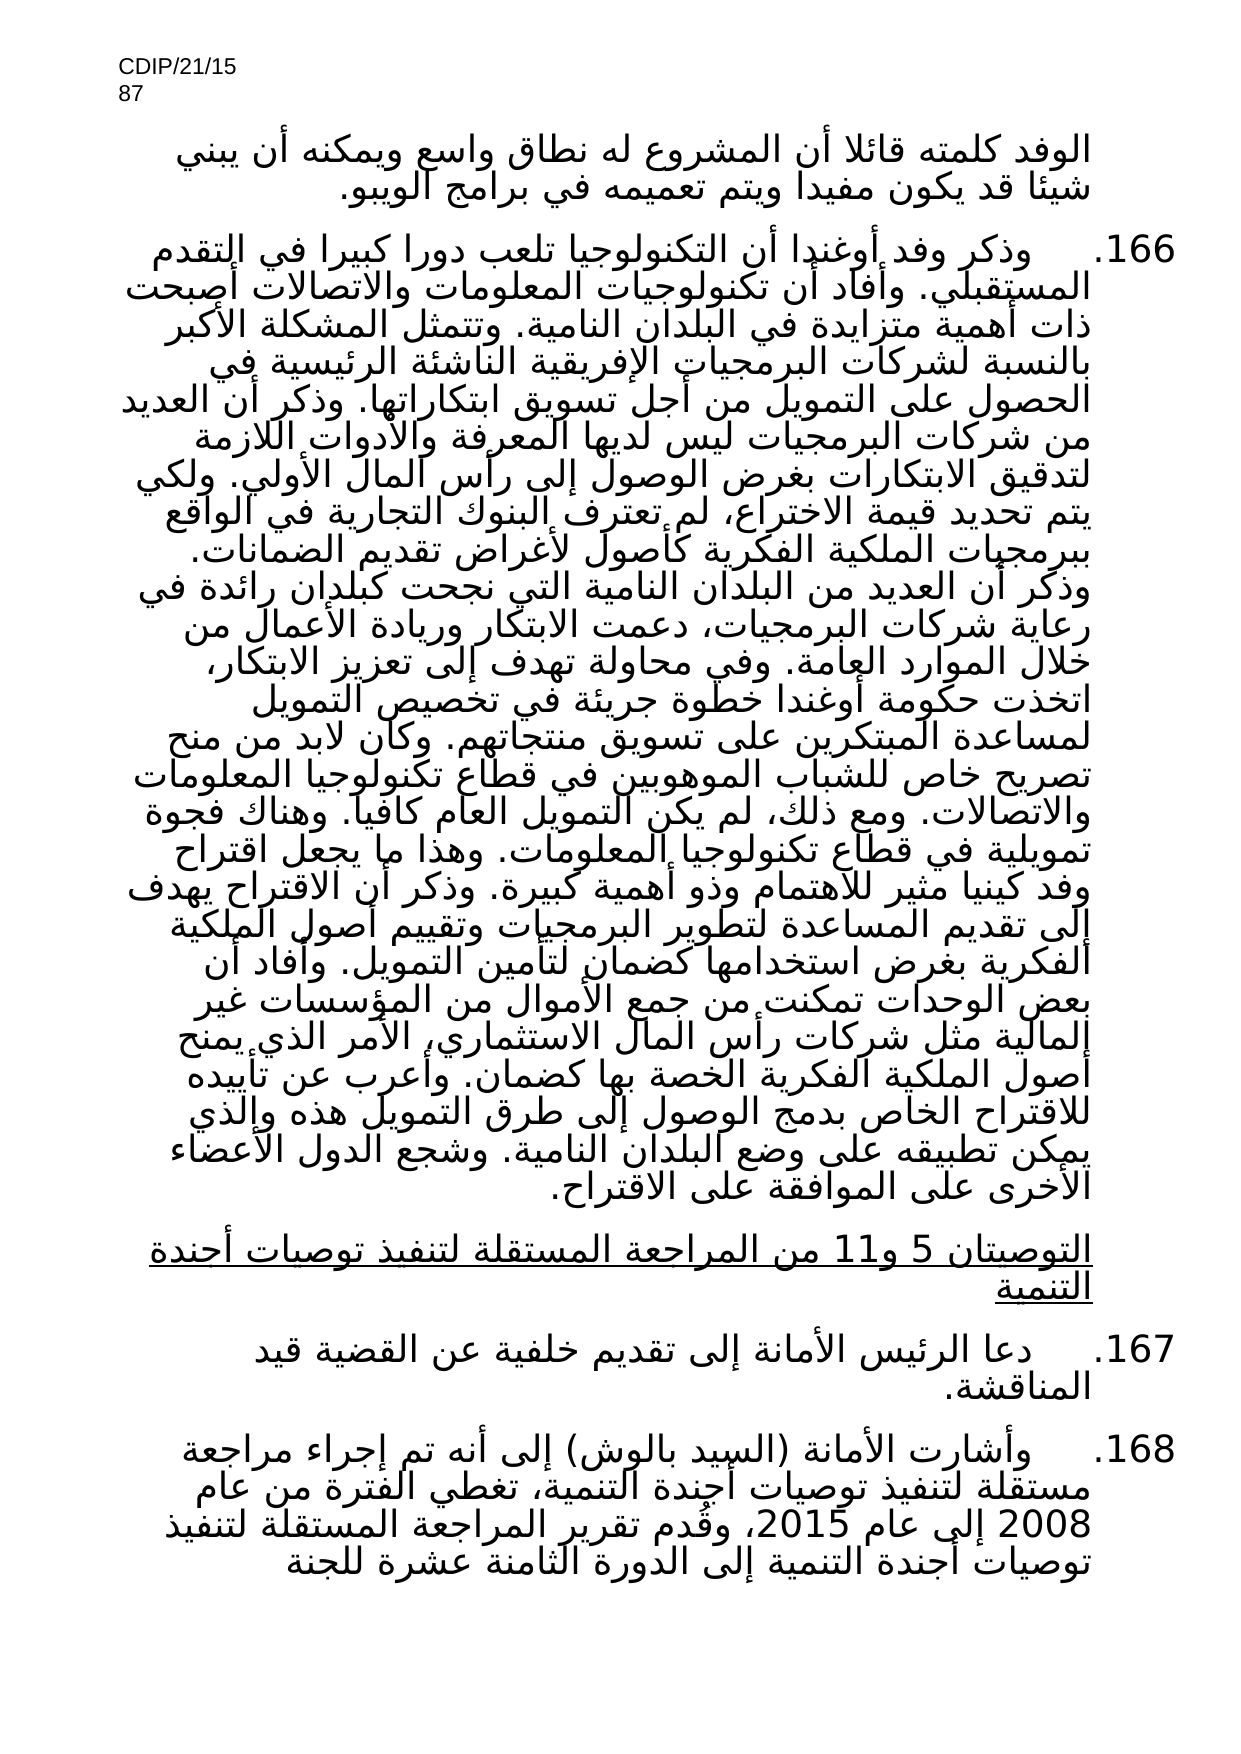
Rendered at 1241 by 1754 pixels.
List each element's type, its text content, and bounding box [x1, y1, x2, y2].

text دعا الرئيس الأمانة إلى تقديم خلفية عن القضية قيد المناقشة. [118, 1332, 1092, 1407]
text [118, 132, 1092, 207]
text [118, 1432, 1092, 1582]
list التوصيتان 5 و11 من المراجعة المستقلة لتنفيذ توصيات أجندة التنمية [118, 1232, 1092, 1307]
text وذكر وفد أوغندا أن التكنولوجيا تلعب دورا كبيرا في التقدم المستقبلي. وأفاد أن تكنولوجيات المعلومات والاتصالات أصبحت ذات أهمية متزايدة في البلدان النامية. وتتمثل المشكلة الأكبر بالنسبة لشركات البرمجيات الإفريقية الناشئة الرئيسية في الحصول على التمويل من أجل تسويق ابتكاراتها. وذكر أن العديد من شركات البرمجيات ليس لديها المعرفة والأدوات اللازمة لتدقيق الابتكارات بغرض الوصول إلى رأس المال الأولي. ولكي يتم تحديد قيمة الاختراع، لم تعترف البنوك التجارية في الواقع ببرمجيات الملكية الفكرية كأصول لأغراض تقديم الضمانات. وذكر أن العديد من البلدان النامية التي نجحت كبلدان رائدة في رعاية شركات البرمجيات، دعمت الابتكار وريادة الأعمال من خلال الموارد العامة. وفي محاولة تهدف إلى تعزيز الابتكار، اتخذت حكومة أوغندا خطوة جريئة في تخصيص التمويل لمساعدة المبتكرين على تسويق منتجاتهم. وكان لابد من منح تصريح خاص للشباب الموهوبين في قطاع تكنولوجيا المعلومات والاتصالات. ومع ذلك، لم يكن التمويل العام كافيا. وهناك فجوة تمويلية في قطاع تكنولوجيا المعلومات. وهذا ما يجعل اقتراح وفد كينيا مثير للاهتمام وذو أهمية كبيرة. وذكر أن الاقتراح يهدف إلى تقديم المساعدة لتطوير البرمجيات وتقييم أصول الملكية الفكرية بغرض استخدامها كضمان لتأمين التمويل. وأفاد أن بعض الوحدات تمكنت من جمع الأموال من المؤسسات غير المالية مثل شركات رأس المال الاستثماري، الأمر الذي يمنح أصول الملكية الفكرية الخصة بها كضمان. وأعرب عن تأييده للاقتراح الخاص بدمج الوصول إلى طرق التمويل هذه والذي يمكن تطبيقه على وضع البلدان النامية. وشجع الدول الأعضاء الأخرى على الموافقة على الاقتراح. [118, 232, 1092, 1207]
